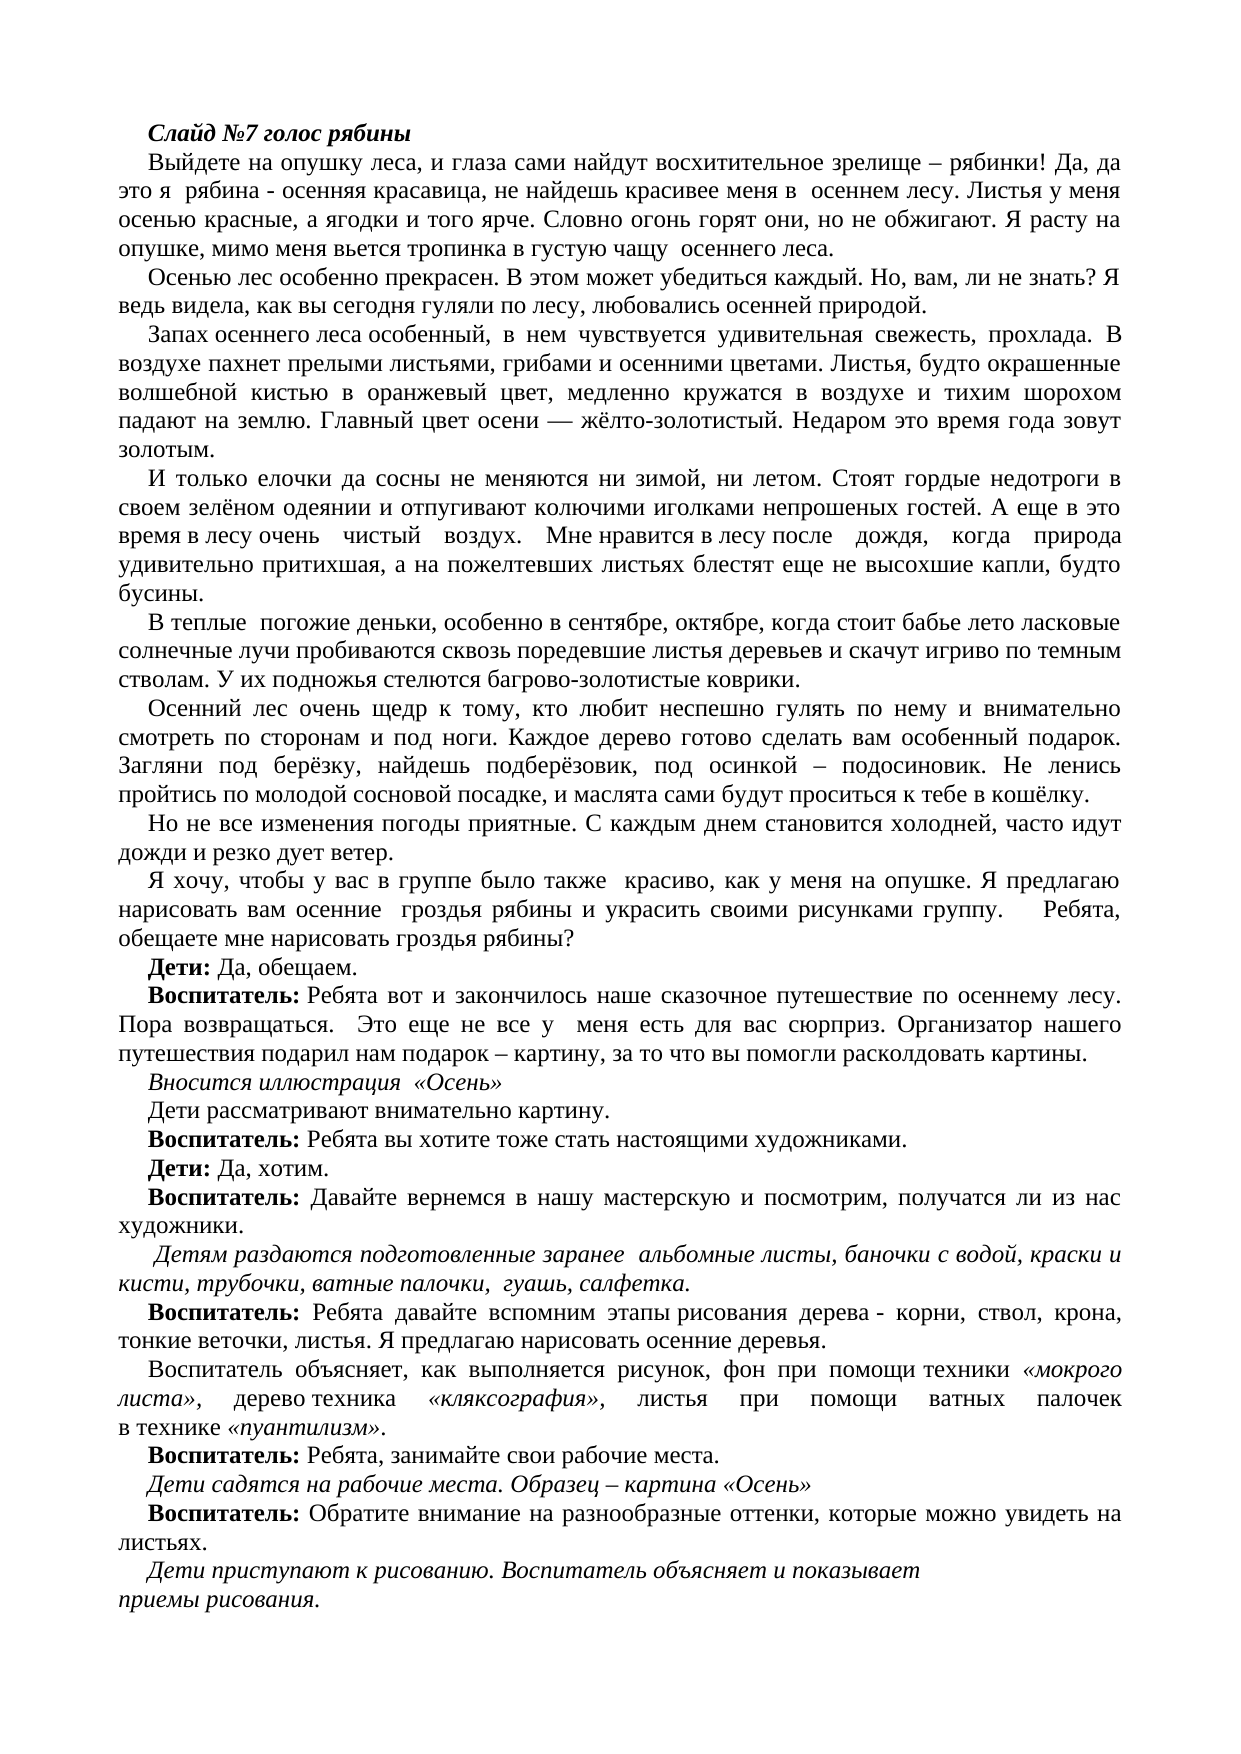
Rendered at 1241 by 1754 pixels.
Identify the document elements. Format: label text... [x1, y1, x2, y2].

text Дети рассматривают внимательно картину. [118, 1096, 1122, 1124]
text Дети: Да, обещаем. [118, 952, 1122, 981]
text Вносится иллюстрация «Осень» [118, 1067, 1122, 1096]
text Но не все изменения погоды приятные. С каждым днем становится холодней, часто идут дожди и резко дует ветер. [118, 808, 1122, 866]
text В теплые погожие деньки, особенно в сентябре, октябре, когда стоит бабье лето ласковые солнечные лучи пробиваются сквозь поредевшие листья деревьев и скачут игриво по темным стволам. У их подножья стелются багрово-золотистые коврики. [118, 607, 1122, 693]
text Воспитатель: Ребята вот и закончилось наше сказочное путешествие по осеннему лесу. Пора возвращаться. Это еще не все у меня есть для вас сюрприз. Организатор нашего путешествия подарил нам подарок – картину, за то что вы помогли расколдовать картины. [118, 981, 1122, 1067]
text Детям раздаются подготовленные заранее альбомные листы, баночки с водой, краски и кисти, трубочки, ватные палочки, гуашь, салфетка. [118, 1239, 1122, 1297]
text Дети приступают к рисованию. Воспитатель объясняет и показывает приемы рисования. [118, 1556, 1122, 1613]
text Я хочу, чтобы у вас в группе было также красиво, как у меня на опушке. Я предлагаю нарисовать вам осенние гроздья рябины и украсить своими рисунками группу. Ребята, обещаете мне нарисовать гроздья рябины? [118, 866, 1122, 952]
text Воспитатель: Ребята, занимайте свои рабочие места. [118, 1441, 1122, 1469]
text Воспитатель: Давайте вернемся в нашу мастерскую и посмотрим, получатся ли из нас художники. [118, 1182, 1122, 1239]
text Воспитатель: Ребята давайте вспомним этапы рисования дерева - корни, ствол, крона, тонкие веточки, листья. Я предлагаю нарисовать осенние деревья. [118, 1297, 1122, 1354]
text Воспитатель: Обратите внимание на разнообразные оттенки, которые можно увидеть на листьях. [118, 1498, 1122, 1556]
text Воспитатель: Ребята вы хотите тоже стать настоящими художниками. [118, 1124, 1122, 1153]
text Дети: Да, хотим. [118, 1153, 1122, 1182]
text Воспитатель объясняет, как выполняется рисунок, фон при помощи техники «мокрого листа», дерево техника «кляксография», листья при помощи ватных палочек в технике «пуантилизм». [118, 1354, 1122, 1441]
text И только елочки да сосны не меняются ни зимой, ни летом. Стоят гордые недотроги в своем зелёном одеянии и отпугивают колючими иголками непрошеных гостей. А еще в это время в лесу очень чистый воздух. Мне нравится в лесу после дождя, когда природа удивительно притихшая, а на пожелтевших листьях блестят еще не высохшие капли, будто бусины. [118, 463, 1122, 607]
text Осенний лес очень щедр к тому, кто любит неспешно гулять по нему и внимательно смотреть по сторонам и под ноги. Каждое дерево готово сделать вам особенный подарок. Загляни под берёзку, найдешь подберёзовик, под осинкой – подосиновик. Не ленись пройтись по молодой сосновой посадке, и маслята сами будут проситься к тебе в кошёлку. [118, 693, 1122, 808]
text Запах осеннего леса особенный, в нем чувствуется удивительная свежесть, прохлада. В воздухе пахнет прелыми листьями, грибами и осенними цветами. Листья, будто окрашенные волшебной кистью в оранжевый цвет, медленно кружатся в воздухе и тихим шорохом падают на землю. Главный цвет осени — жёлто-золотистый. Недаром это время года зовут золотым. [118, 319, 1122, 463]
text Слайд №7 голос рябины [118, 118, 1122, 147]
text Дети садятся на рабочие места. Образец – картина «Осень» [118, 1469, 1122, 1498]
text Выйдете на опушку леса, и глаза сами найдут восхитительное зрелище – рябинки! Да, да это я рябина - осенняя красавица, не найдешь красивее меня в осеннем лесу. Листья у меня осенью красные, а ягодки и того ярче. Словно огонь горят они, но не обжигают. Я расту на опушке, мимо меня вьется тропинка в густую чащу осеннего леса. [118, 147, 1122, 262]
text Осенью лес особенно прекрасен. В этом может убедиться каждый. Но, вам, ли не знать? Я ведь видела, как вы сегодня гуляли по лесу, любовались осенней природой. [118, 262, 1122, 319]
